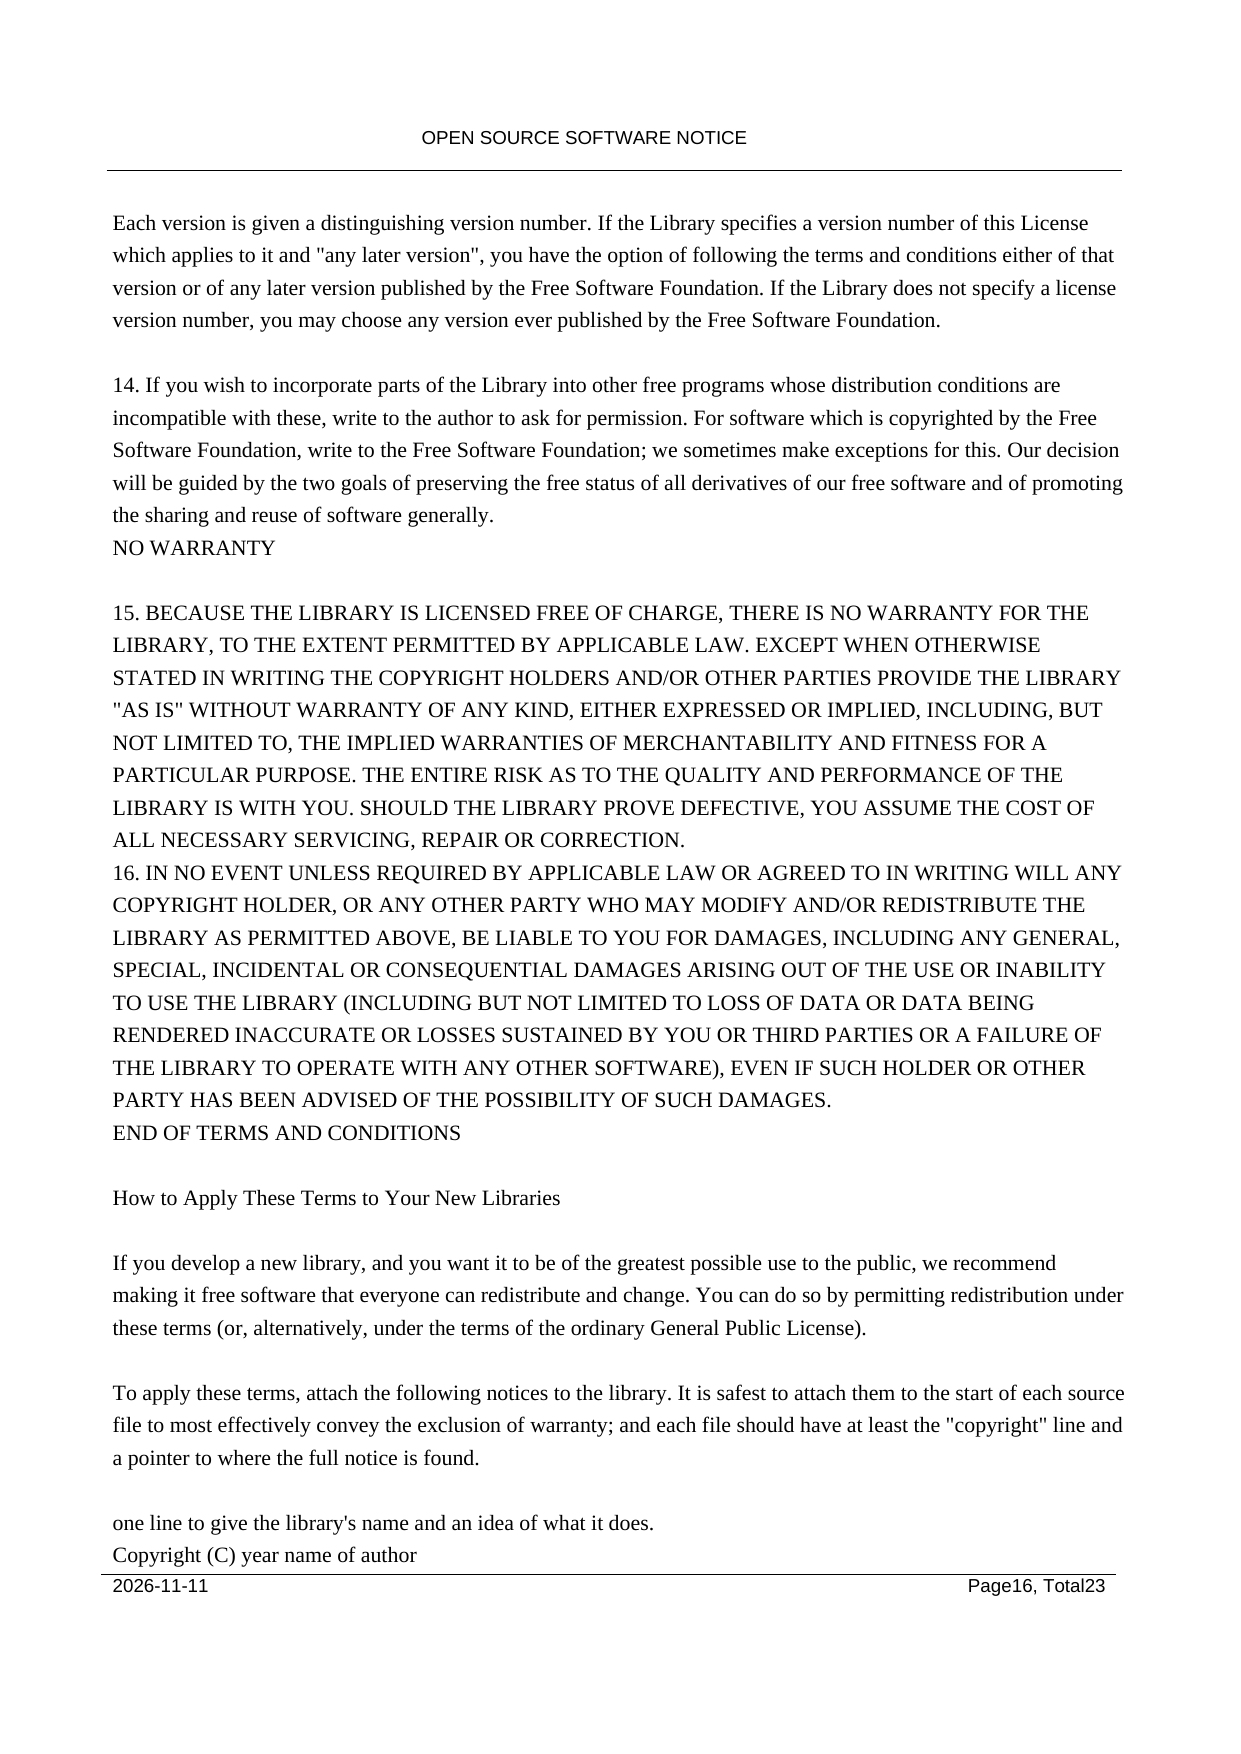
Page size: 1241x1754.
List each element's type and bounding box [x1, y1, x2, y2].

text [112, 206, 1128, 1571]
